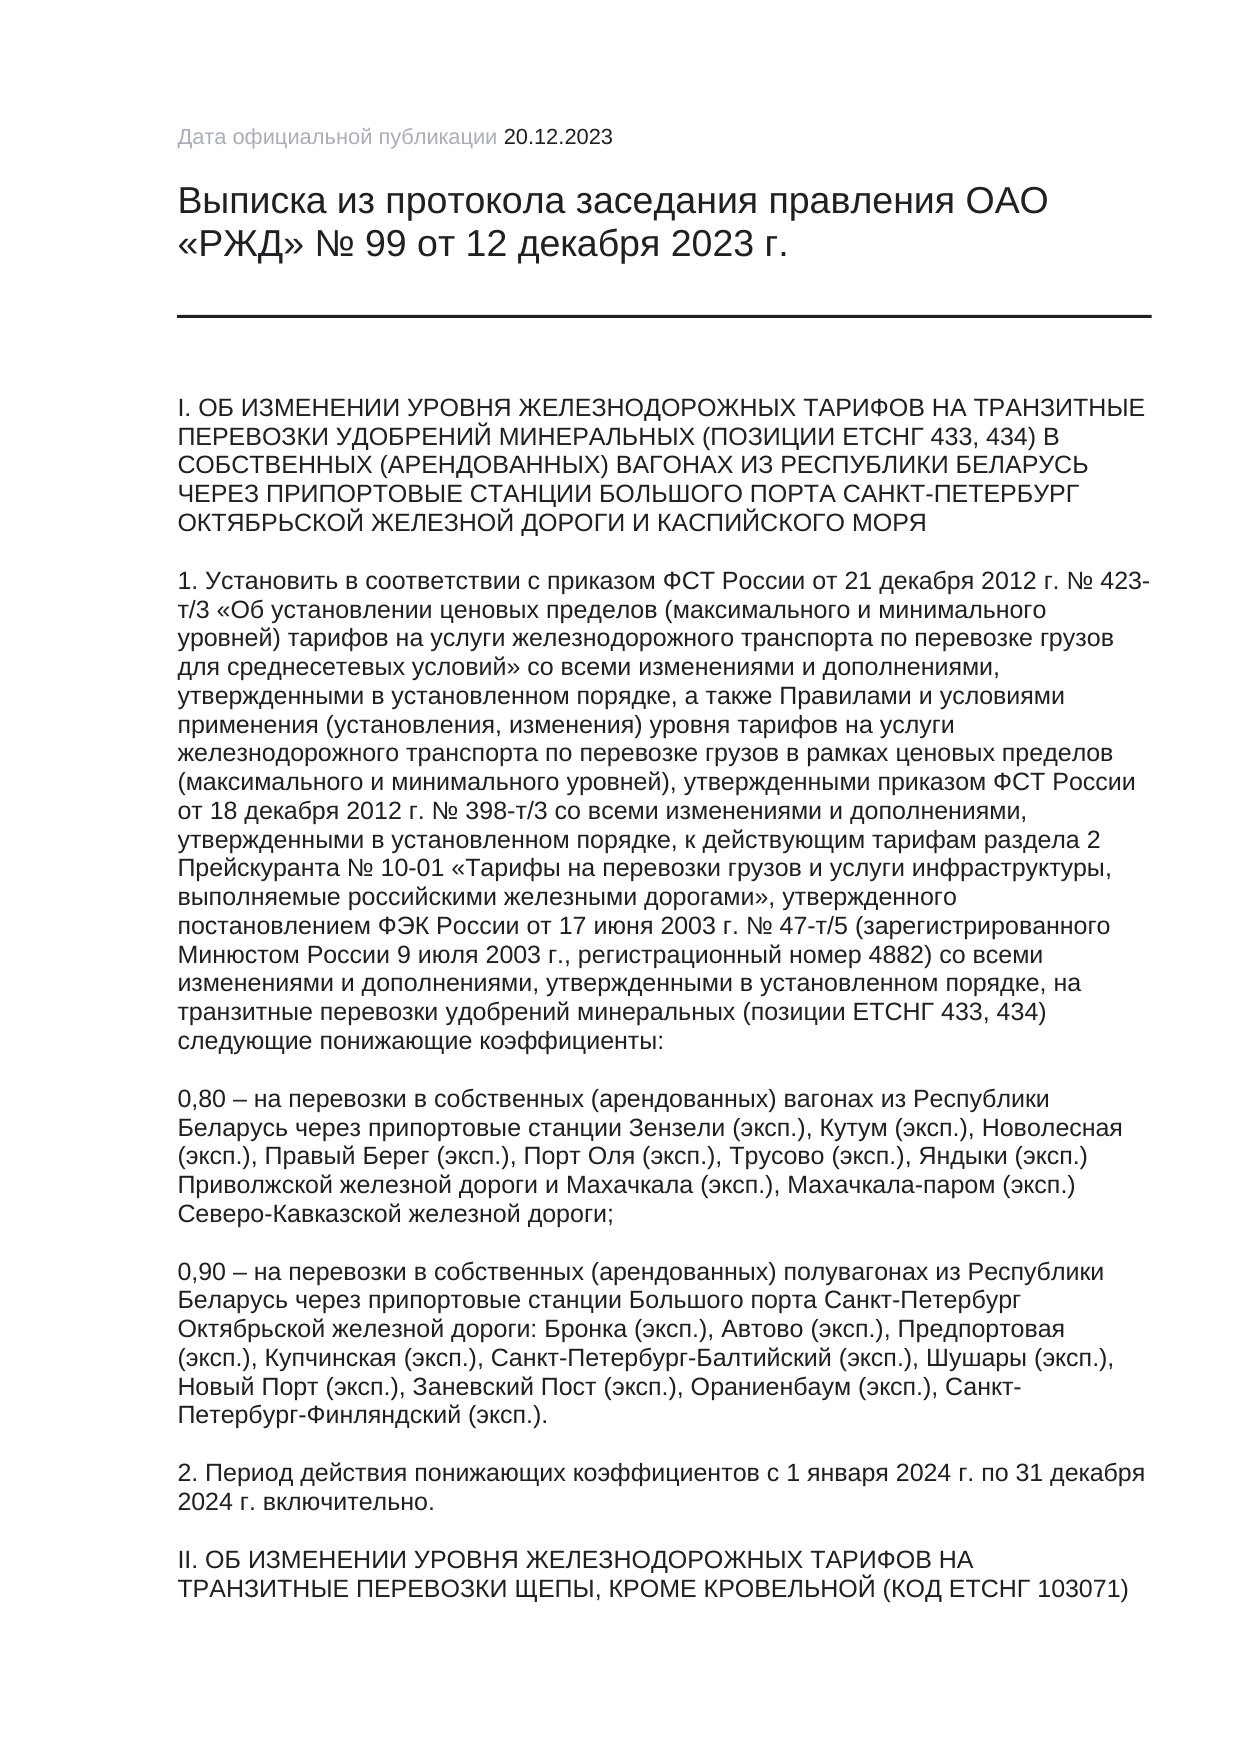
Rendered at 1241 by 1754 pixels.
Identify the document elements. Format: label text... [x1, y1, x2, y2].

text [177, 1545, 1152, 1603]
text 0,90 – на перевозки в собственных (арендованных) полувагонах из Республики Беларусь через припортовые станции Большого порта Санкт-Петербург Октябрьской железной дороги: Бронка (эксп.), Автово (эксп.), Предпортовая (эксп.), Купчинская (эксп.), Санкт-Петербург-Балтийский (эксп.), Шушары (эксп.), Новый Порт (эксп.), Заневский Пост (эксп.), Ораниенбаум (эксп.), Санкт-Петербург-Финляндский (эксп.). [177, 1257, 1152, 1429]
text I. ОБ ИЗМЕНЕНИИ УРОВНЯ ЖЕЛЕЗНОДОРОЖНЫХ ТАРИФОВ НА ТРАНЗИТНЫЕ ПЕРЕВОЗКИ УДОБРЕНИЙ МИНЕРАЛЬНЫХ (ПОЗИЦИИ ЕТСНГ 433, 434) В СОБСТВЕННЫХ (АРЕНДОВАННЫХ) ВАГОНАХ ИЗ РЕСПУБЛИКИ БЕЛАРУСЬ ЧЕРЕЗ ПРИПОРТОВЫЕ СТАНЦИИ БОЛЬШОГО ПОРТА САНКТ-ПЕТЕРБУРГ ОКТЯБРЬСКОЙ ЖЕЛЕЗНОЙ ДОРОГИ И КАСПИЙСКОГО МОРЯ [177, 393, 1152, 537]
text 2. Период действия понижающих коэффициентов с 1 января 2024 г. по 31 декабря 2024 г. включительно. [177, 1458, 1152, 1516]
text Дата официальной публикации 20.12.2023 [177, 118, 1152, 149]
text 1. Установить в соответствии с приказом ФСТ России от 21 декабря 2012 г. № 423-т/3 «Об установлении ценовых пределов (максимального и минимального уровней) тарифов на услуги железнодорожного транспорта по перевозке грузов для среднесетевых условий» со всеми изменениями и дополнениями, утвержденными в установленном порядке, а также Правилами и условиями применения (установления, изменения) уровня тарифов на услуги железнодорожного транспорта по перевозке грузов в рамках ценовых пределов (максимального и минимального уровней), утвержденными приказом ФСТ России от 18 декабря 2012 г. № 398-т/3 со всеми изменениями и дополнениями, утвержденными в установленном порядке, к действующим тарифам раздела 2 Прейскуранта № 10-01 «Тарифы на перевозки грузов и услуги инфраструктуры, выполняемые российскими железными дорогами», утвержденного постановлением ФЭК России от 17 июня 2003 г. № 47-т/5 (зарегистрированного Минюстом России 9 июля 2003 г., регистрационный номер 4882) со всеми изменениями и дополнениями, утвержденными в установленном порядке, на транзитные перевозки удобрений минеральных (позиции ЕТСНГ 433, 434) следующие понижающие коэффициенты: [177, 566, 1152, 1055]
text Выписка из протокола заседания правления ОАО «РЖД» № 99 от 12 декабря 2023 г. [177, 178, 1152, 265]
text 0,80 – на перевозки в собственных (арендованных) вагонах из Республики Беларусь через припортовые станции Зензели (эксп.), Кутум (эксп.), Новолесная (эксп.), Правый Берег (эксп.), Порт Оля (эксп.), Трусово (эксп.), Яндыки (эксп.) Приволжской железной дороги и Махачкала (эксп.), Махачкала-паром (эксп.) Северо-Кавказской железной дороги; [177, 1084, 1152, 1228]
